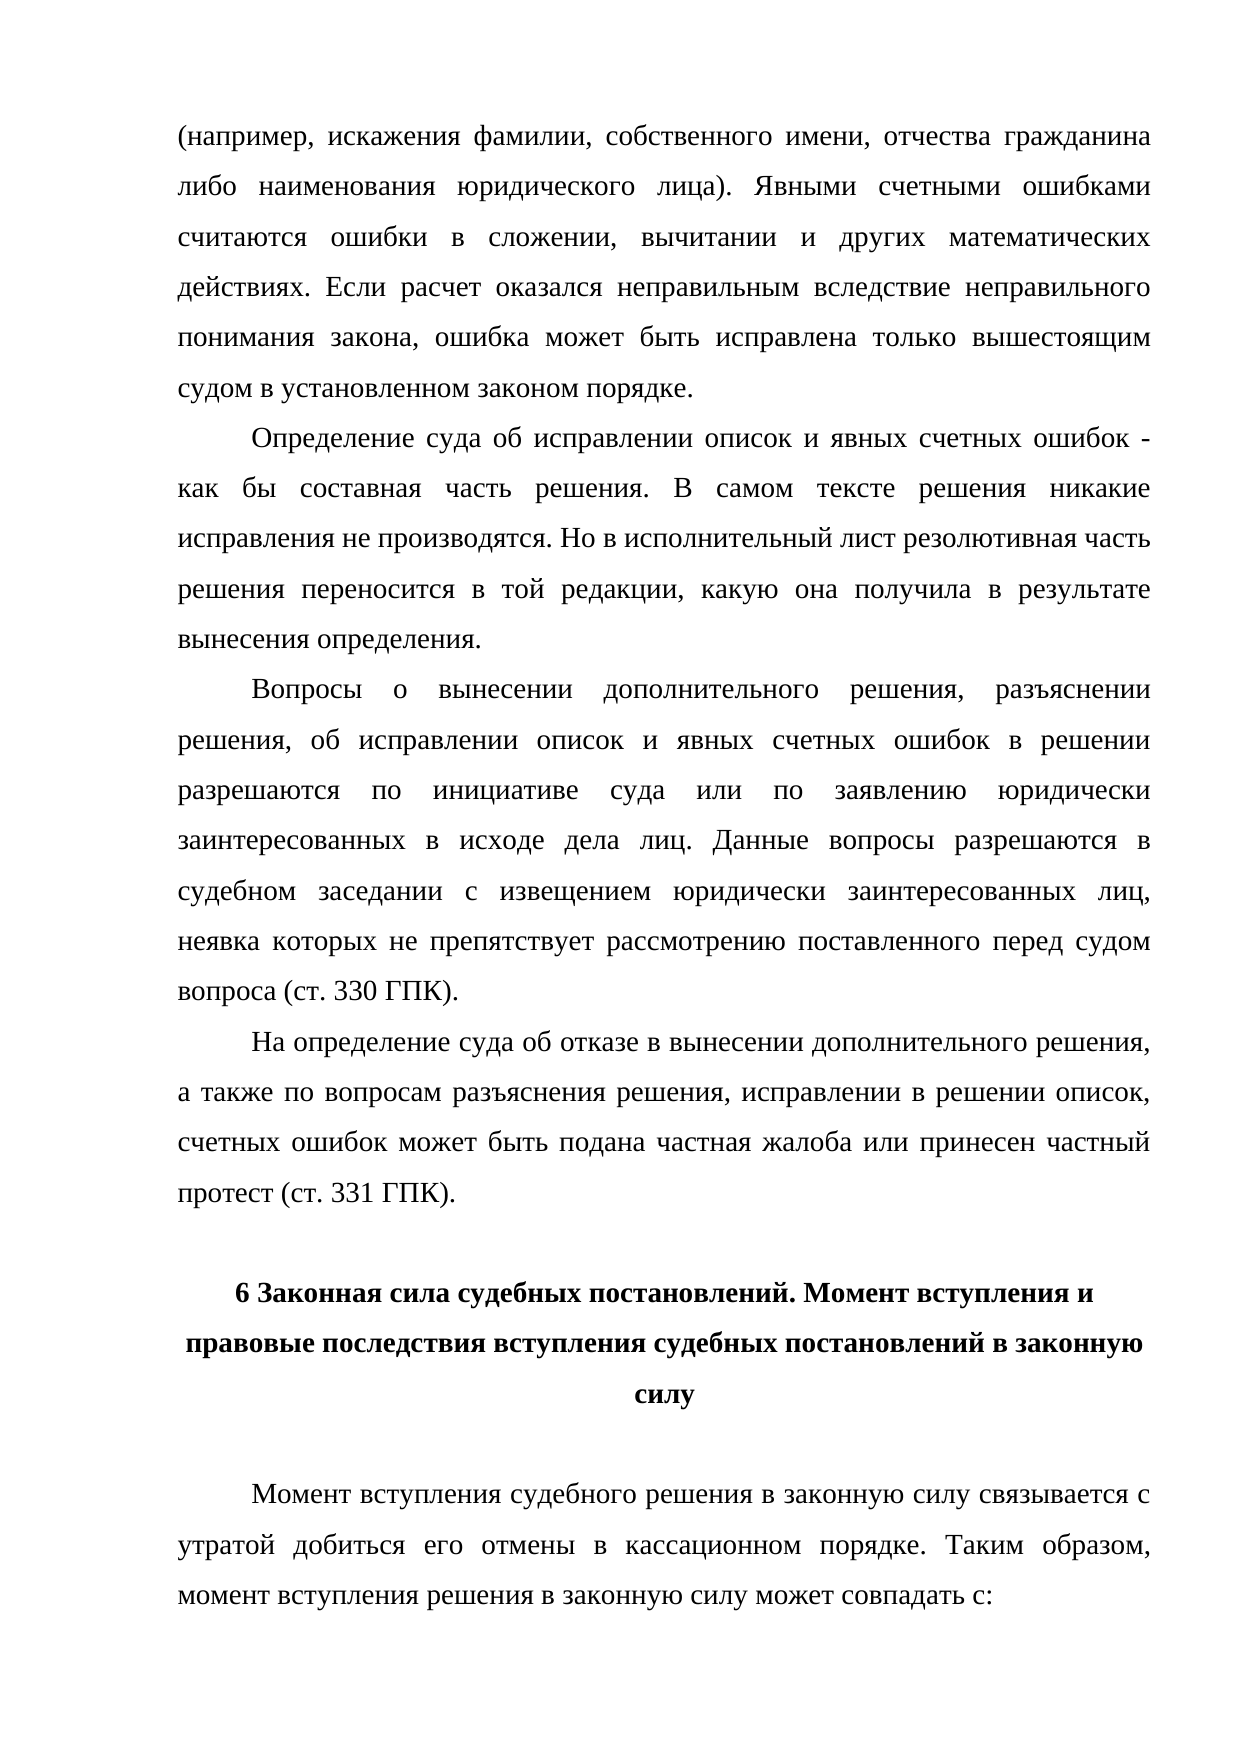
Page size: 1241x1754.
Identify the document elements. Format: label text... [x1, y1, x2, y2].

text 6 Законная сила судебных постановлений. Момент вступления и правовые последствия вступления судебных постановлений в законную силу [177, 1275, 1152, 1409]
text Момент вступления судебного решения в законную силу связывается с утратой добиться его отмены в кассационном порядке. Таким образом, момент вступления решения в законную силу может совпадать с: [177, 1477, 1152, 1611]
text На определение суда об отказе в вынесении дополнительного решения, а также по вопросам разъяснения решения, исправлении в решении описок, счетных ошибок может быть подана частная жалоба или принесен частный протест (ст. 331 ГПК). [177, 1024, 1152, 1208]
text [177, 118, 1152, 403]
text Определение суда об исправлении описок и явных счетных ошибок - как бы составная часть решения. В самом тексте решения никакие исправления не производятся. Но в исполнительный лист резолютивная часть решения переносится в той редакции, какую она получила в результате вынесения определения. [177, 420, 1152, 655]
text Вопросы о вынесении дополнительного решения, разъяснении решения, об исправлении описок и явных счетных ошибок в решении разрешаются по инициативе суда или по заявлению юридически заинтересованных в исходе дела лиц. Данные вопросы разрешаются в судебном заседании с извещением юридически заинтересованных лиц, неявка которых не препятствует рассмотрению поставленного перед судом вопроса (ст. 330 ГПК). [177, 672, 1152, 1007]
